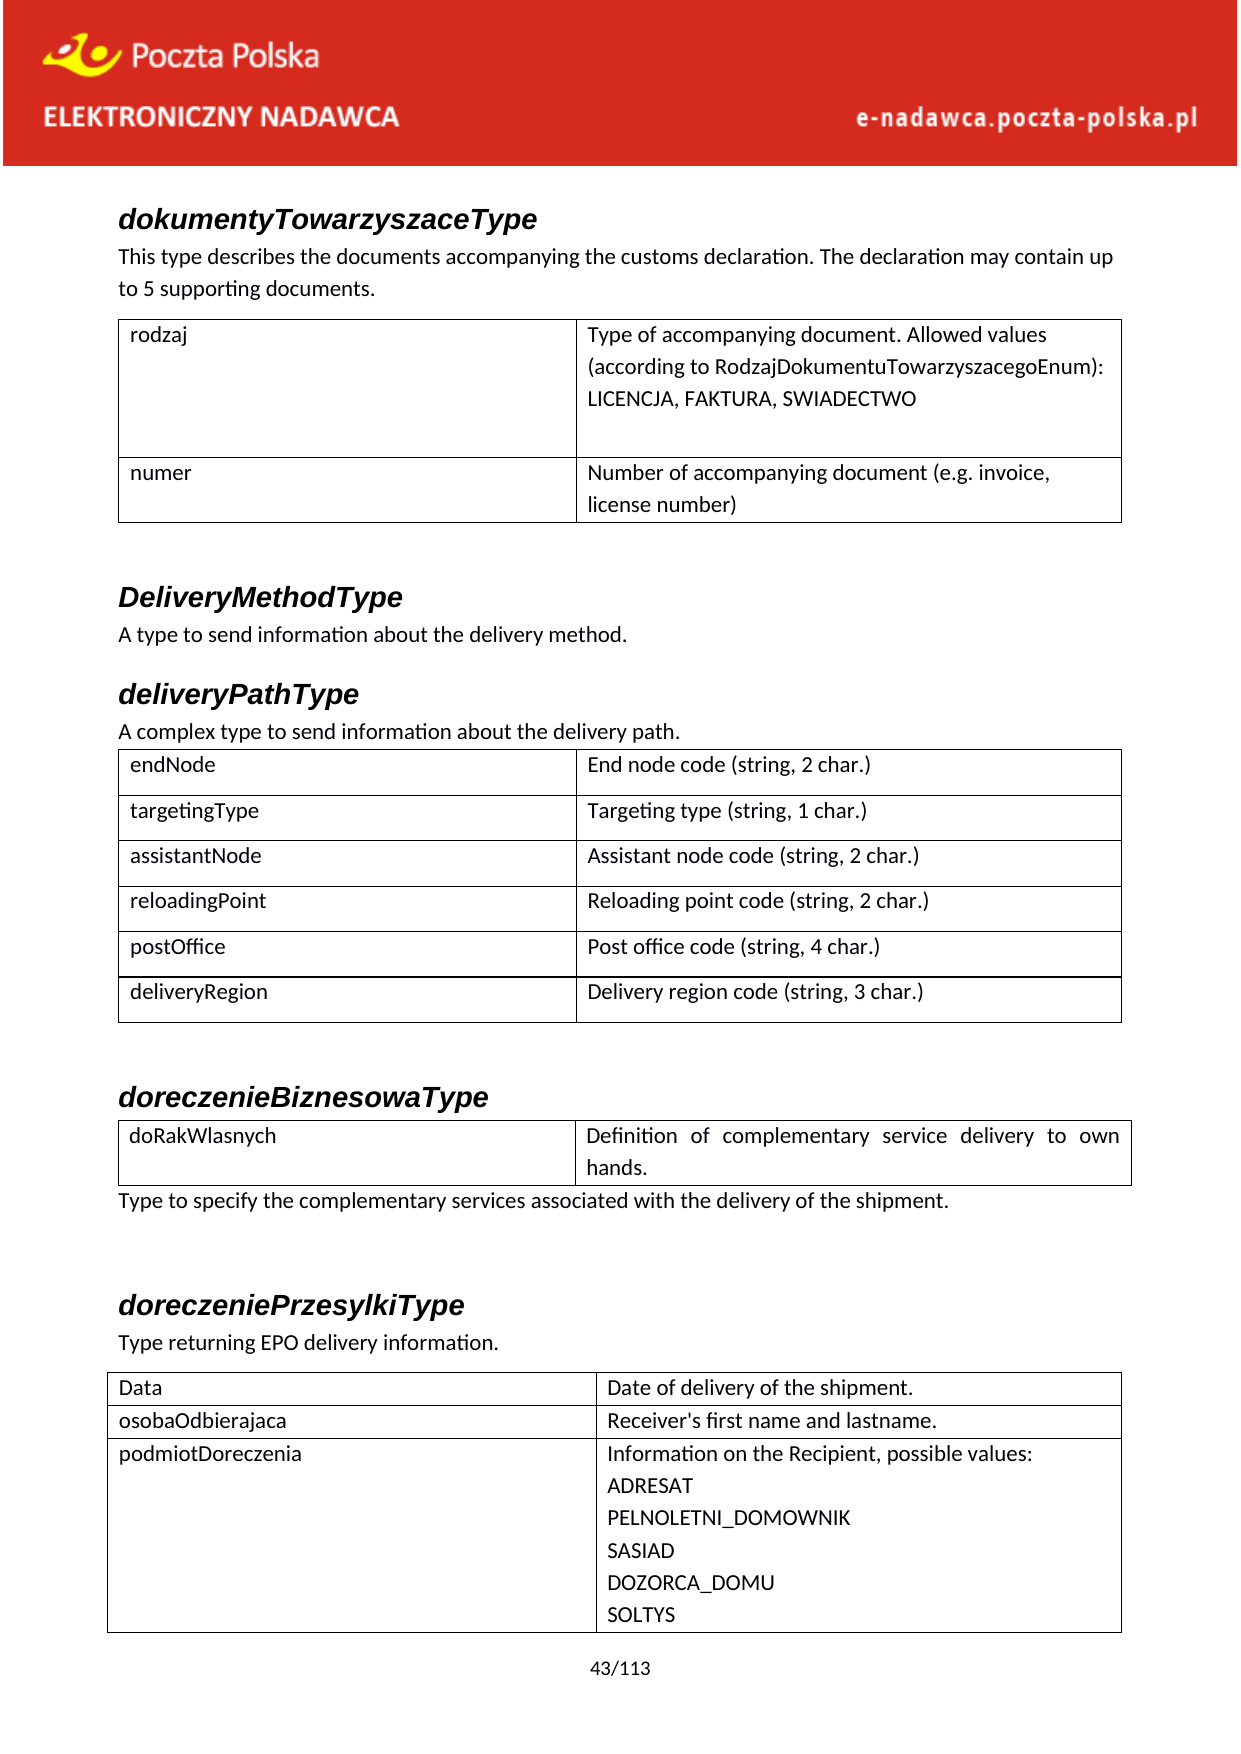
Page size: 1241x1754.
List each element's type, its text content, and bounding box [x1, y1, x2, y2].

table_cell numer [119, 458, 576, 522]
table_header Definition of complementary service delivery to own hands. [576, 1121, 1131, 1185]
table_cell assistantNode [119, 841, 576, 886]
table_header doRakWlasnych [119, 1121, 575, 1185]
text This type describes the documents accompanying the customs declaration. The declaration may contain up to 5 supporting documents. [118, 242, 1122, 302]
table_cell Assistant node code (string, 2 char.) [577, 841, 1121, 886]
table_cell osobaOdbierajaca [108, 1406, 596, 1438]
table_cell reloadingPoint [119, 887, 576, 931]
subtitle doreczeniePrzesylkiType [118, 1288, 1122, 1321]
text Type to specify the complementary services associated with the delivery of the shipment. [118, 1186, 1122, 1214]
table_header rodzaj [119, 320, 576, 457]
table_cell Delivery region code (string, 3 char.) [577, 978, 1121, 1022]
table_cell podmiotDoreczenia [108, 1439, 596, 1632]
table_cell deliveryRegion [119, 978, 576, 1022]
text A type to send information about the delivery method. [118, 620, 1122, 648]
table_cell Reloading point code (string, 2 char.) [577, 887, 1121, 931]
subtitle doreczenieBiznesowaType [118, 1080, 1122, 1113]
table_cell Targeting type (string, 1 char.) [577, 796, 1121, 840]
table_cell Receiver's first name and lastname. [597, 1406, 1121, 1438]
table_header Type of accompanying document. Allowed values (according to RodzajDokumentuTowarzyszacegoEnum): LICENCJA, FAKTURA, SWIADECTWO [577, 320, 1121, 457]
table_cell Post office code (string, 4 char.) [577, 932, 1121, 976]
table_header endNode [119, 750, 576, 795]
table_header Date of delivery of the shipment. [597, 1373, 1121, 1405]
subtitle DeliveryMethodType [118, 580, 1122, 614]
subtitle dokumentyTowarzyszaceType [118, 202, 1122, 236]
table_cell Number of accompanying document (e.g. invoice, license number) [577, 458, 1121, 522]
table_header Data [108, 1373, 596, 1405]
table_cell postOffice [119, 932, 576, 976]
picture [3, 0, 1238, 166]
subtitle deliveryPathType [118, 677, 1122, 711]
table_cell targetingType [119, 796, 576, 840]
table_header End node code (string, 2 char.) [577, 750, 1121, 795]
text Type returning EPO delivery information. [118, 1328, 1122, 1356]
text A complex type to send information about the delivery path. [118, 717, 1122, 745]
